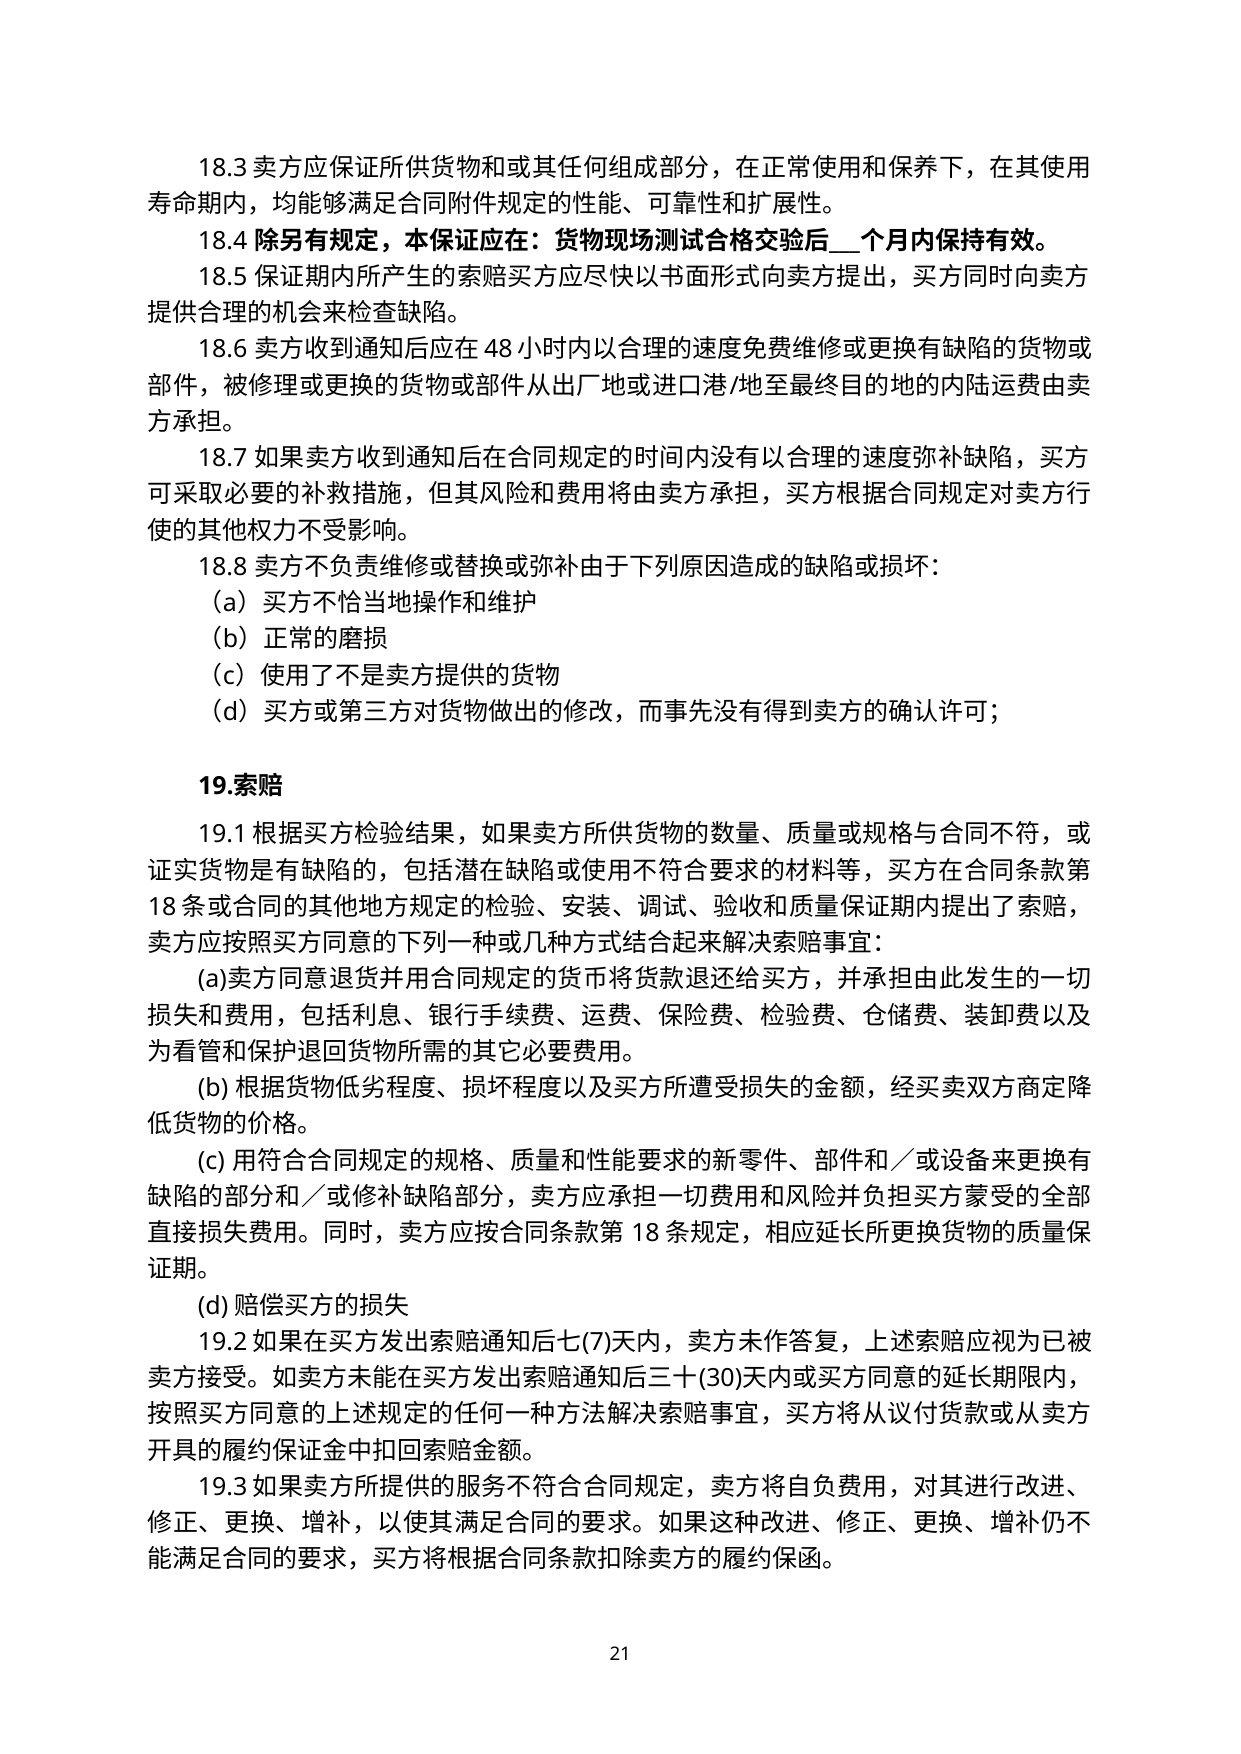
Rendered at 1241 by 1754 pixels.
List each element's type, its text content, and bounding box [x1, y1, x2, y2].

text 18.4 除另有规定，本保证应在：货物现场测试合格交验后___个月内保持有效。 [148, 220, 1092, 256]
subtitle 19.索赔 [148, 765, 1092, 801]
text (c) 用符合合同规定的规格、质量和性能要求的新零件、部件和／或设备来更换有缺陷的部分和／或修补缺陷部分，卖方应承担一切费用和风险并负担买方蒙受的全部直接损失费用。同时，卖方应按合同条款第18条规定，相应延长所更换货物的质量保证期。 [148, 1140, 1092, 1285]
text (a)卖方同意退货并用合同规定的货币将货款退还给买方，并承担由此发生的一切损失和费用，包括利息、银行手续费、运费、保险费、检验费、仓储费、装卸费以及为看管和保护退回货物所需的其它必要费用。 [148, 959, 1092, 1068]
text 18.3卖方应保证所供货物和或其任何组成部分，在正常使用和保养下，在其使用寿命期内，均能够满足合同附件规定的性能、可靠性和扩展性。 [148, 148, 1092, 220]
text (b) 根据货物低劣程度、损坏程度以及买方所遭受损失的金额，经买卖双方商定降低货物的价格。 [148, 1068, 1092, 1140]
text 18.5 保证期内所产生的索赔买方应尽快以书面形式向卖方提出，买方同时向卖方提供合理的机会来检查缺陷。 [148, 256, 1092, 329]
text (d) 赔偿买方的损失 [148, 1285, 1092, 1321]
text 19.1根据买方检验结果，如果卖方所供货物的数量、质量或规格与合同不符，或证实货物是有缺陷的，包括潜在缺陷或使用不符合要求的材料等，买方在合同条款第18条或合同的其他地方规定的检验、安装、调试、验收和质量保证期内提出了索赔，卖方应按照买方同意的下列一种或几种方式结合起来解决索赔事宜： [148, 814, 1092, 959]
text 18.8 卖方不负责维修或替换或弥补由于下列原因造成的缺陷或损坏： [148, 546, 1092, 583]
text 18.7 如果卖方收到通知后在合同规定的时间内没有以合理的速度弥补缺陷，买方可采取必要的补救措施，但其风险和费用将由卖方承担，买方根据合同规定对卖方行使的其他权力不受影响。 [148, 438, 1092, 546]
text 19.2如果在买方发出索赔通知后七(7)天内，卖方未作答复，上述索赔应视为已被卖方接受。如卖方未能在买方发出索赔通知后三十(30)天内或买方同意的延长期限内，按照买方同意的上述规定的任何一种方法解决索赔事宜，买方将从议付货款或从卖方开具的履约保证金中扣回索赔金额。 [148, 1321, 1092, 1466]
text （d）买方或第三方对货物做出的修改，而事先没有得到卖方的确认许可； [148, 691, 1092, 728]
text （a）买方不恰当地操作和维护 [148, 583, 1092, 619]
text 19.3如果卖方所提供的服务不符合合同规定，卖方将自负费用，对其进行改进、修正、更换、增补，以使其满足合同的要求。如果这种改进、修正、更换、增补仍不能满足合同的要求，买方将根据合同条款扣除卖方的履约保函。 [148, 1466, 1092, 1575]
text （b）正常的磨损 [148, 619, 1092, 655]
text （c）使用了不是卖方提供的货物 [148, 655, 1092, 691]
text 18.6 卖方收到通知后应在48小时内以合理的速度免费维修或更换有缺陷的货物或部件，被修理或更换的货物或部件从出厂地或进口港/地至最终目的地的内陆运费由卖方承担。 [148, 329, 1092, 438]
